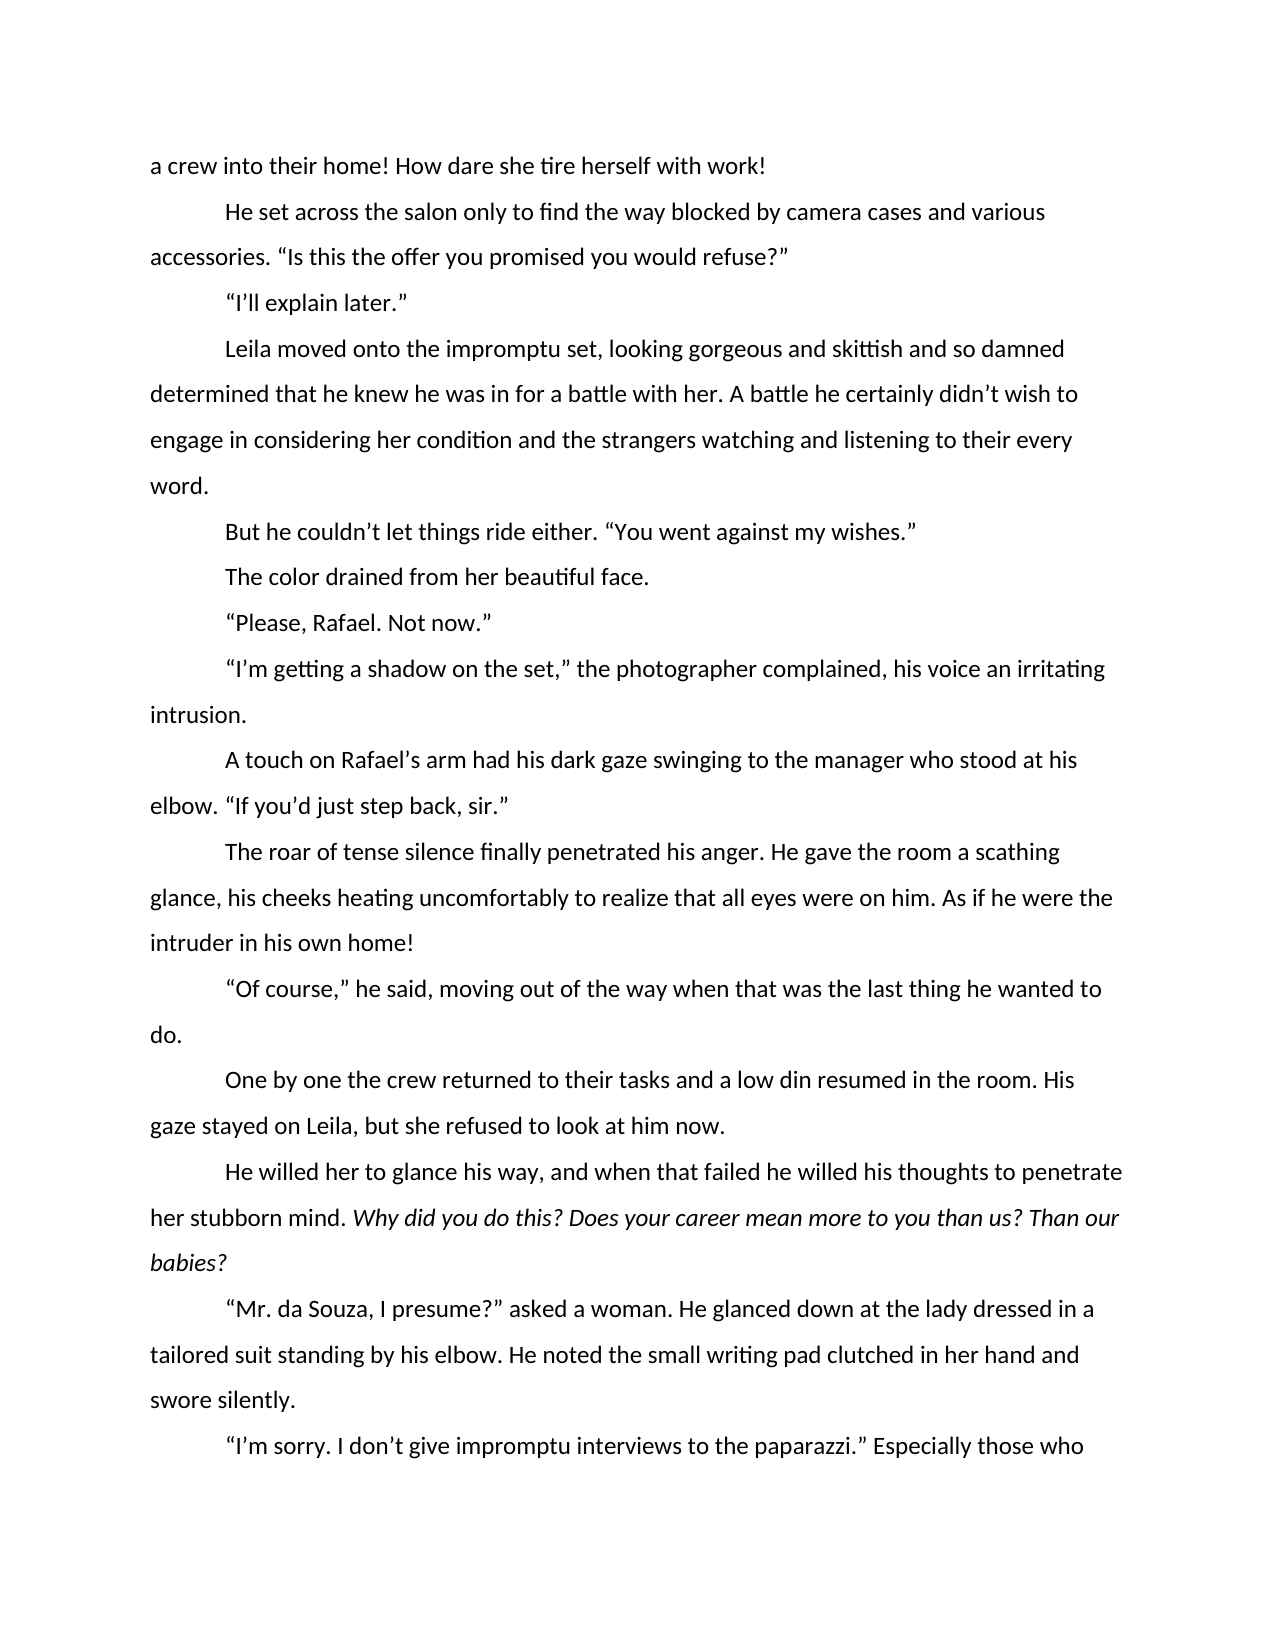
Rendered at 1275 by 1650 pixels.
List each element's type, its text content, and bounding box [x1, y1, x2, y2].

text “I’ll explain later.” [150, 287, 1125, 318]
text The roar of tense silence finally penetrated his anger. He gave the room a scathing glance, his cheeks heating uncomfortably to realize that all eyes were on him. As if he were the intruder in his own home! [150, 836, 1125, 958]
text But he couldn’t let things ride either. “You went against my wishes.” [150, 516, 1125, 546]
text The color drained from her beautiful face. [150, 562, 1125, 592]
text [150, 150, 1125, 181]
text “Mr. da Souza, I presume?” asked a woman. He glanced down at the lady dressed in a tailored suit standing by his elbow. He noted the small writing pad clutched in her hand and swore silently. [150, 1293, 1125, 1415]
text He set across the salon only to find the way blocked by camera cases and various accessories. “Is this the offer you promised you would refuse?” [150, 196, 1125, 272]
text “Of course,” he said, moving out of the way when that was the last thing he wanted to do. [150, 973, 1125, 1049]
text A touch on Rafael’s arm had his dark gaze swinging to the manager who stood at his elbow. “If you’d just step back, sir.” [150, 744, 1125, 821]
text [150, 1430, 1125, 1461]
text Leila moved onto the impromptu set, looking gorgeous and skittish and so damned determined that he knew he was in for a battle with her. A battle he certainly didn’t wish to engage in considering her condition and the strangers watching and listening to their every word. [150, 333, 1125, 501]
text “Please, Rafael. Not now.” [150, 607, 1125, 638]
text One by one the crew returned to their tasks and a low din resumed in the room. His gaze stayed on Leila, but she refused to look at him now. [150, 1064, 1125, 1141]
text He willed her to glance his way, and when that failed he willed his thoughts to penetrate her stubborn mind. Why did you do this? Does your career mean more to you than us? Than our babies? [150, 1156, 1125, 1278]
text “I’m getting a shadow on the set,” the photographer complained, his voice an irritating intrusion. [150, 653, 1125, 729]
